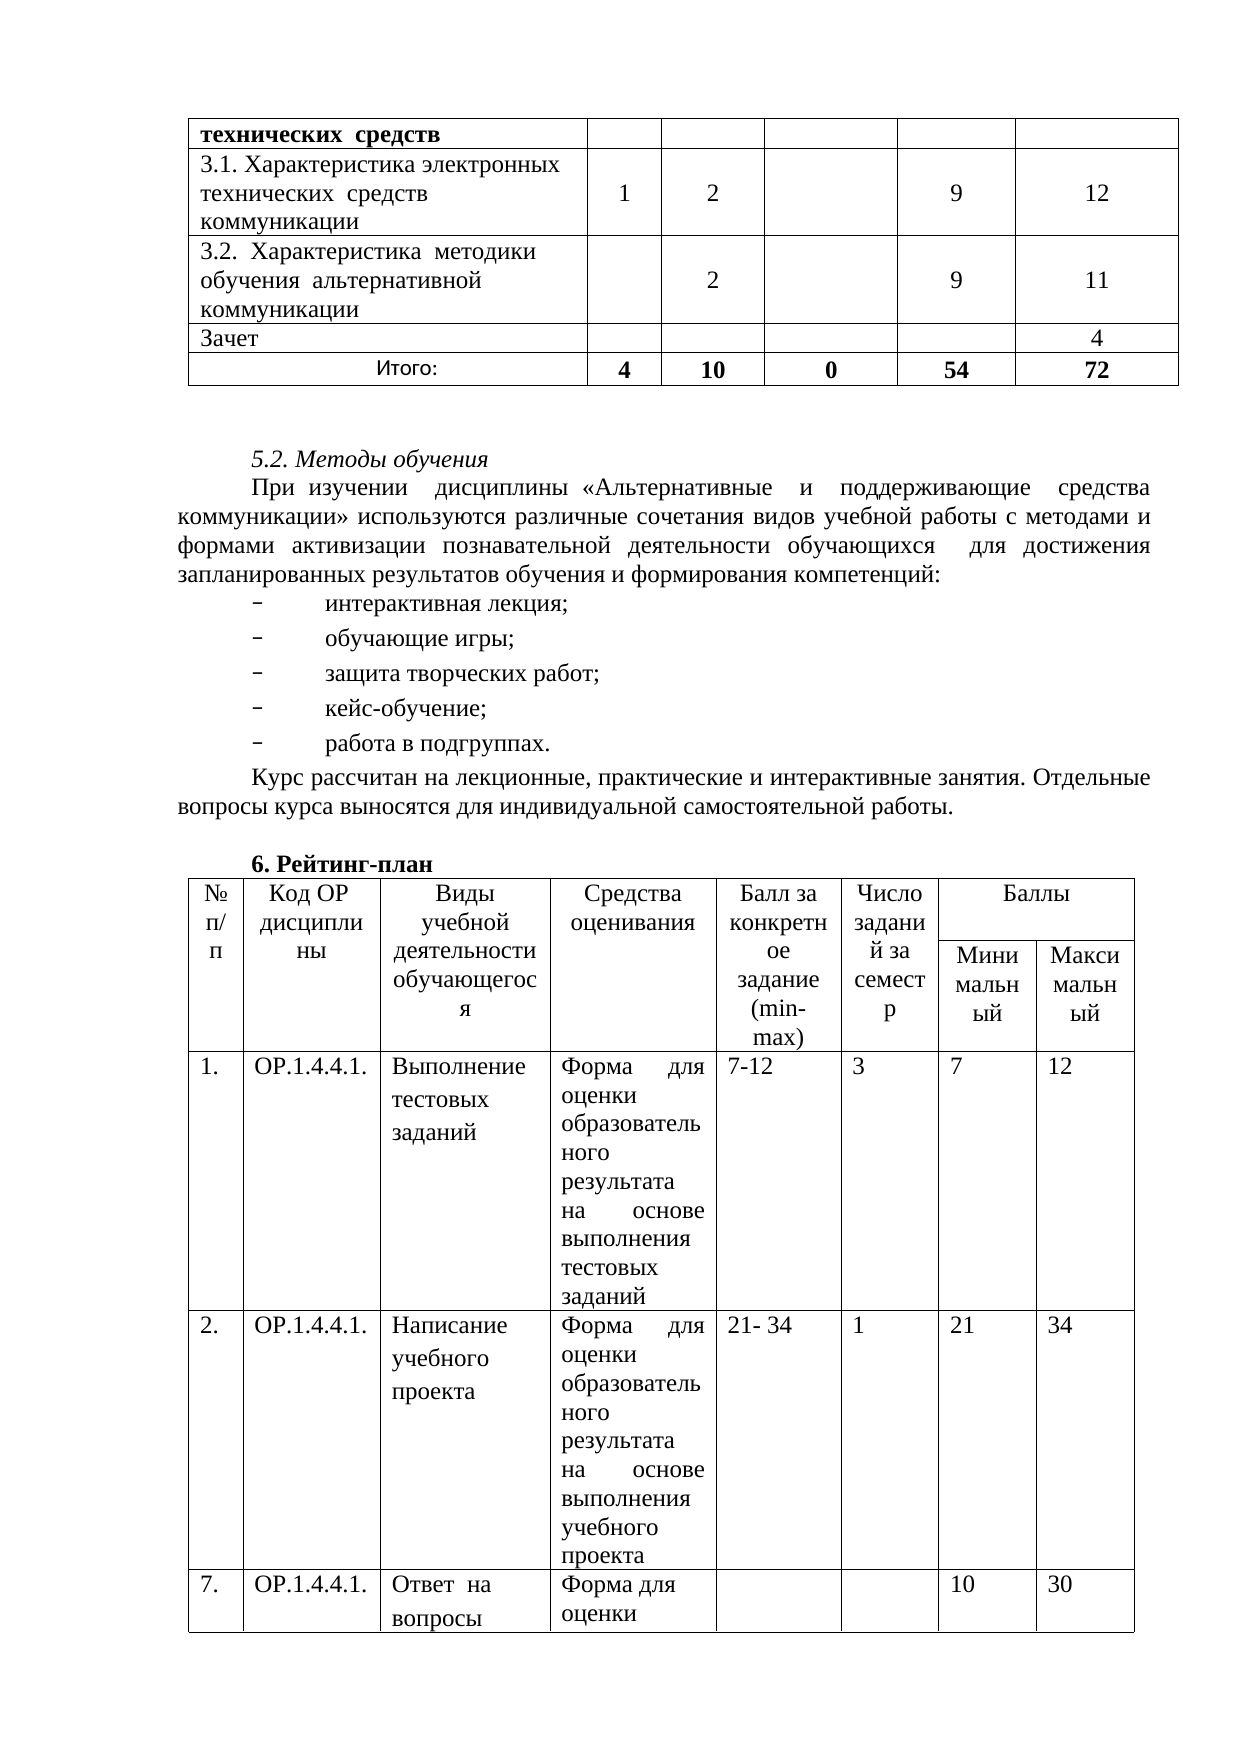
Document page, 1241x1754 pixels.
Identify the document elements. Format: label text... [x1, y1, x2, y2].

table_cell 2 [662, 149, 764, 235]
table_cell 9 [898, 149, 1015, 235]
table_cell 30 [1037, 1570, 1134, 1631]
table_header Баллы [939, 879, 1134, 940]
table_header Число заданий за семестр [842, 879, 938, 1051]
table_cell 1. [189, 1052, 243, 1310]
table_cell 21 [939, 1311, 1036, 1569]
table_cell ОР.1.4.4.1. [244, 1311, 380, 1569]
list защита творческих работ; [177, 657, 1152, 688]
table_header Виды учебной деятельности обучающегося [381, 879, 550, 1051]
table_cell 7-12 [717, 1052, 841, 1310]
table_cell 34 [1037, 1311, 1134, 1569]
list интерактивная лекция; [177, 587, 1152, 618]
table_cell 2 [662, 236, 764, 322]
table_header № п/п [189, 879, 243, 1051]
table_header Балл за конкретное задание (min-max) [717, 879, 841, 1051]
table_cell 7. [189, 1570, 243, 1631]
table_cell Максимальный [1037, 941, 1134, 1051]
table_cell 9 [898, 236, 1015, 322]
table_cell Зачет [189, 324, 587, 352]
table_cell 72 [1016, 353, 1178, 385]
table_cell Форма для оценки образовательного результата на основе выполнения учебного проекта [551, 1311, 716, 1569]
table_cell Итого: [189, 353, 587, 385]
table_cell 3 [842, 1052, 938, 1310]
table_cell 23 [1016, 119, 1178, 148]
table_cell 3.1. Характеристика электронных технических средств коммуникации [189, 149, 587, 235]
table_cell 1 [842, 1311, 938, 1569]
table_cell 12 [1016, 149, 1178, 235]
table_cell Форма для оценки образовательного результата на основе выполнения тестовых заданий [551, 1052, 716, 1310]
table_cell 3.2. Характеристика методики обучения альтернативной коммуникации [189, 236, 587, 322]
table_cell [765, 324, 897, 352]
table_cell 21- 34 [717, 1311, 841, 1569]
list работа в подгруппах. [177, 727, 1152, 758]
table_cell [765, 119, 897, 148]
table_cell 12 [1037, 1052, 1134, 1310]
table_cell 1 [588, 119, 661, 148]
table_cell 54 [898, 353, 1015, 385]
list обучающие игры; [177, 622, 1152, 653]
table_cell [662, 324, 764, 352]
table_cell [189, 119, 587, 148]
table_cell Выполнение тестовых заданий [381, 1052, 550, 1310]
list кейс-обучение; [177, 692, 1152, 723]
table_header Код ОР дисциплины [244, 879, 380, 1051]
table_cell 2. [189, 1311, 243, 1569]
table_cell 10 [662, 353, 764, 385]
text При изучении дисциплины «Альтернативные и поддерживающие средства коммуникации» используются различные сочетания видов учебной работы с методами и формами активизации познавательной деятельности обучающихся для достижения запланированных результатов обучения и формирования компетенций: [177, 472, 1152, 587]
text 6. Рейтинг-план [177, 849, 1152, 877]
table_cell 4 [662, 119, 764, 148]
text Курс рассчитан на лекционные, практические и интерактивные занятия. Отдельные вопросы курса выносятся для индивидуальной самостоятельной работы. [177, 762, 1152, 820]
table_cell 0 [765, 353, 897, 385]
table_cell [765, 236, 897, 322]
table_cell ОР.1.4.4.1. [244, 1570, 380, 1631]
table_cell 10 [939, 1570, 1036, 1631]
table_cell 11 [1016, 236, 1178, 322]
table_cell 4 [1016, 324, 1178, 352]
table_cell 4 [588, 353, 661, 385]
table_cell [765, 149, 897, 235]
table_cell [381, 1570, 550, 1631]
table_header Средства оценивания [551, 879, 716, 1051]
table_cell Написание учебного проекта [381, 1311, 550, 1569]
table_cell [588, 324, 661, 352]
text 5.2. Методы обучения [177, 444, 1152, 472]
table_cell 7 [939, 1052, 1036, 1310]
table_cell [588, 236, 661, 322]
table_cell 1 [588, 149, 661, 235]
table_cell [717, 1570, 841, 1631]
table_cell 18 [898, 119, 1015, 148]
table_cell ОР.1.4.4.1. [244, 1052, 380, 1310]
table_cell Минимальный [939, 941, 1036, 1051]
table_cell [551, 1570, 716, 1631]
table_cell [898, 324, 1015, 352]
table_cell [842, 1570, 938, 1631]
